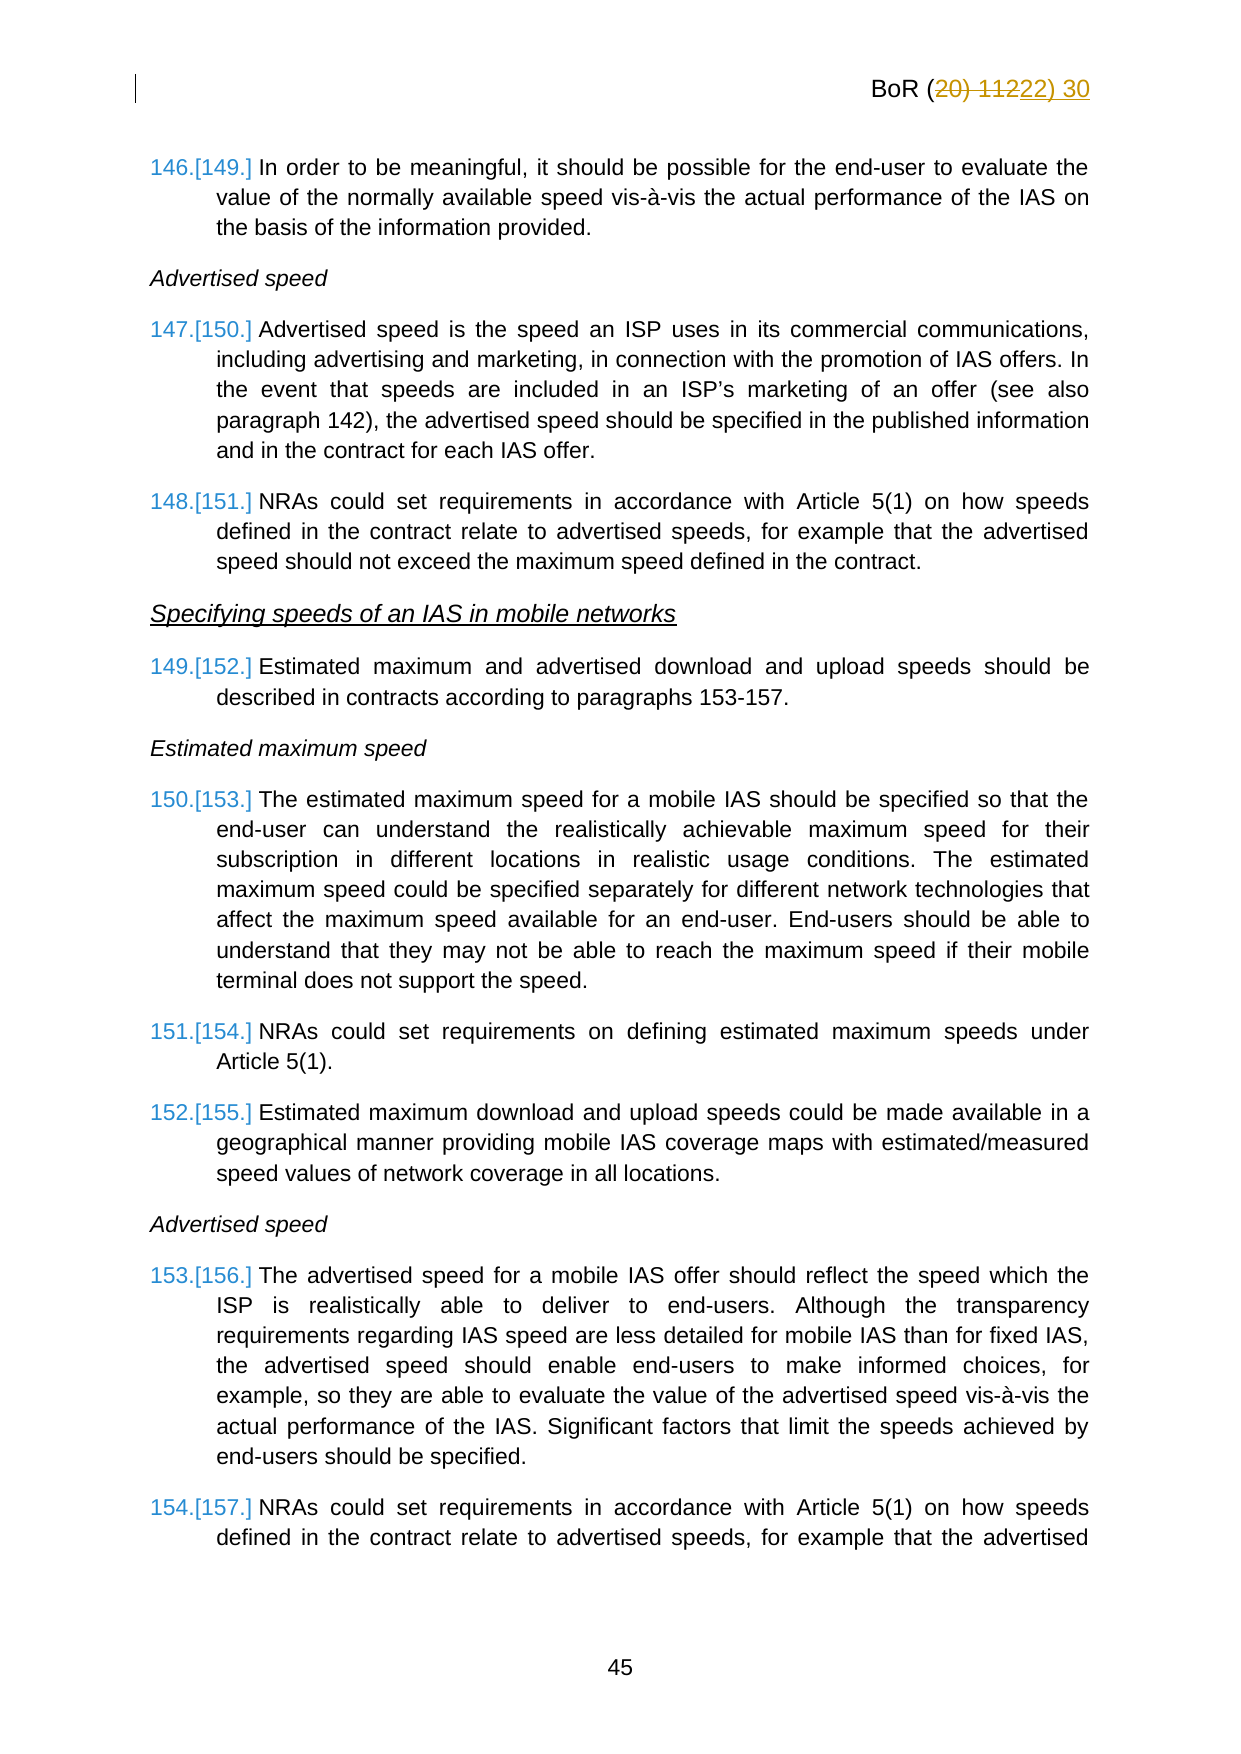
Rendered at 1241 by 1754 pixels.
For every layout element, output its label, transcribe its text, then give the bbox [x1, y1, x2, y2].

text Estimated maximum speed [150, 734, 1090, 761]
list NRAs could set requirements in accordance with Article 5(1) on how speeds defined in the contract relate to advertised speeds, for example that the advertised speed should not exceed the maximum speed defined in the contract. [150, 488, 1090, 575]
text Advertised speed [150, 265, 1090, 291]
list The advertised speed for a mobile IAS offer should reflect the speed which the ISP is realistically able to deliver to end-users. Although the transparency requirements regarding IAS speed are less detailed for mobile IAS than for fixed IAS, the advertised speed should enable end-users to make informed choices, for example, so they are able to evaluate the value of the advertised speed vis-à-vis the actual performance of the IAS. Significant factors that limit the speeds achieved by end-users should be specified. [150, 1262, 1090, 1469]
list Advertised speed is the speed an ISP uses in its commercial communications, including advertising and marketing, in connection with the promotion of IAS offers. In the event that speeds are included in an ISP’s marketing of an offer (see also paragraph 142), the advertised speed should be specified in the published information and in the contract for each IAS offer. [150, 316, 1090, 463]
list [150, 1494, 1090, 1550]
text Advertised speed [150, 1211, 1090, 1237]
list The estimated maximum speed for a mobile IAS should be specified so that the end-user can understand the realistically achievable maximum speed for their subscription in different locations in realistic usage conditions. The estimated maximum speed could be specified separately for different network technologies that affect the maximum speed available for an end-user. End-users should be able to understand that they may not be able to reach the maximum speed if their mobile terminal does not support the speed. [150, 786, 1090, 993]
list In order to be meaningful, it should be possible for the end-user to evaluate the value of the normally available speed vis-à-vis the actual performance of the IAS on the basis of the information provided. [150, 153, 1090, 240]
text Specifying speeds of an IAS in mobile networks [150, 599, 1090, 628]
list NRAs could set requirements on defining estimated maximum speeds under Article 5(1). [150, 1018, 1090, 1074]
list Estimated maximum and advertised download and upload speeds should be described in contracts according to paragraphs 153-157. [150, 653, 1090, 710]
list Estimated maximum download and upload speeds could be made available in a geographical manner providing mobile IAS coverage maps with estimated/measured speed values of network coverage in all locations. [150, 1099, 1090, 1186]
